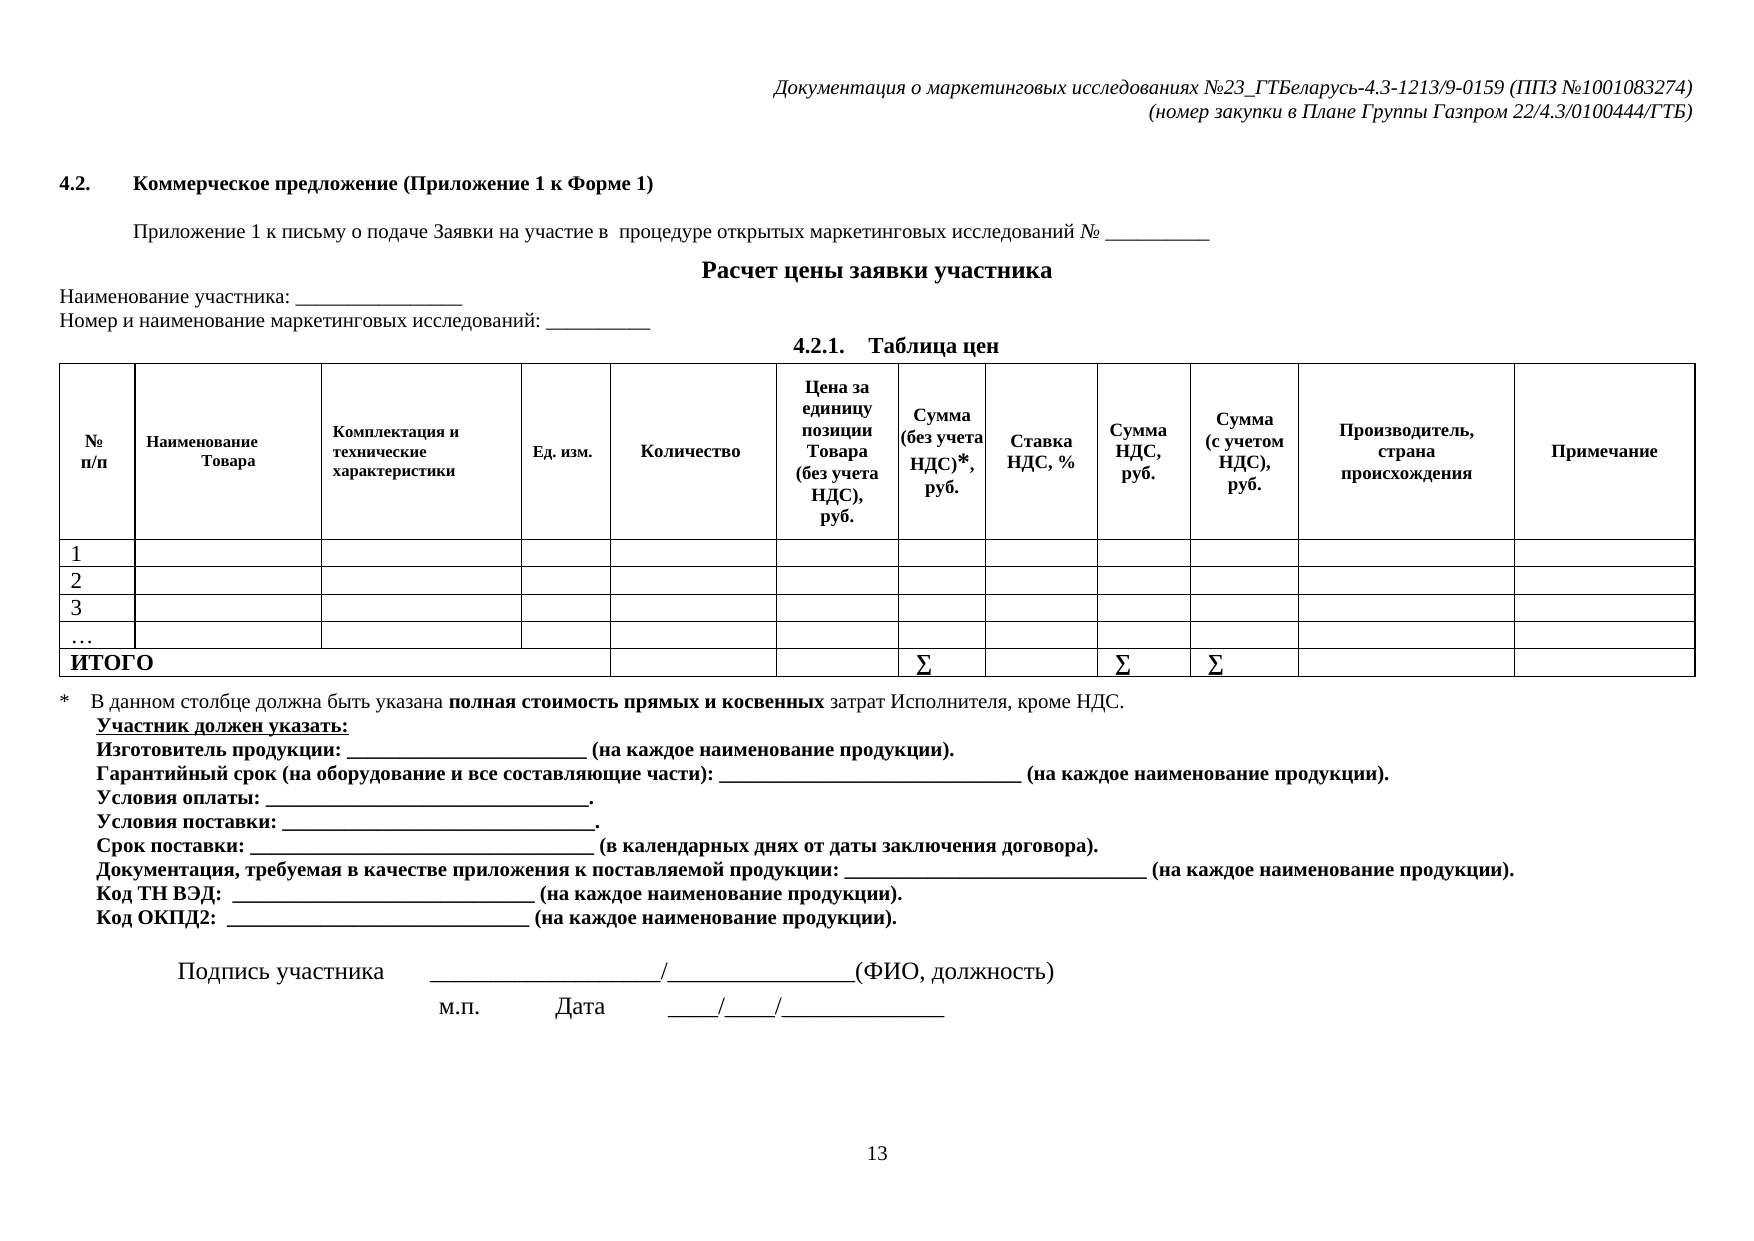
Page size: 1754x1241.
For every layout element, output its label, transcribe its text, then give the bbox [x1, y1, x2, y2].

text Участник должен указать: [96, 713, 1695, 737]
table_cell [322, 567, 521, 593]
table_header Комплектация и технические характеристики [322, 364, 521, 539]
text Приложение 1 к письму о подаче Заявки на участие в процедуре открытых маркетинговых исследований № __________ [59, 219, 1695, 243]
table_cell [1515, 649, 1694, 676]
text Условия оплаты: _______________________________. [96, 785, 1695, 809]
table_cell 2 [60, 567, 134, 593]
table_cell [611, 595, 776, 621]
table_cell [1098, 567, 1190, 593]
table_header Сумма (с учетом НДС), руб. [1191, 364, 1298, 539]
table_cell [986, 595, 1097, 621]
table_cell [136, 540, 321, 566]
table_cell [1191, 567, 1298, 593]
table_cell [899, 567, 985, 593]
table_cell [777, 567, 898, 593]
table_cell [1299, 540, 1514, 566]
text м.п. Дата ____/____/_____________ [326, 991, 1695, 1020]
table_cell [986, 540, 1097, 566]
table_cell [1098, 540, 1190, 566]
list Таблица цен [97, 332, 1695, 359]
table_header Цена за единицу позиции Товара (без учета НДС), руб. [777, 364, 898, 539]
table_cell ∑ [1191, 649, 1298, 676]
table_cell [522, 567, 610, 593]
text Код ОКПД2: _____________________________ (на каждое наименование продукции). [96, 905, 1695, 929]
text Номер и наименование маркетинговых исследований: __________ [59, 308, 1695, 332]
table_cell [899, 622, 985, 648]
table_header Ставка НДС, % [986, 364, 1097, 539]
table_cell [136, 622, 321, 648]
table_cell [611, 622, 776, 648]
text Срок поставки: _________________________________ (в календарных днях от даты заключения договора). [96, 833, 1695, 857]
table_cell [899, 595, 985, 621]
text Изготовитель продукции: _______________________ (на каждое наименование продукции). [96, 737, 1695, 761]
list Коммерческое предложение (Приложение 1 к Форме 1) [59, 171, 1695, 195]
table_cell [1191, 622, 1298, 648]
table_header Производитель, страна происхождения [1299, 364, 1514, 539]
table_cell [1191, 595, 1298, 621]
table_cell [1515, 622, 1694, 648]
text Наименование участника: ________________ [59, 284, 1695, 308]
table_cell [322, 622, 521, 648]
table_header Сумма (без учета НДС)*, руб. [899, 364, 985, 539]
table_header № п/п [60, 364, 134, 539]
table_cell [522, 540, 610, 566]
text Расчет цены заявки участника [59, 255, 1695, 284]
text Код ТН ВЭД: _____________________________ (на каждое наименование продукции). [96, 881, 1695, 905]
table_cell [522, 622, 610, 648]
text Условия поставки: ______________________________. [96, 809, 1695, 833]
table_cell [1299, 595, 1514, 621]
table_cell [777, 595, 898, 621]
table_cell [1515, 595, 1694, 621]
table_cell [611, 567, 776, 593]
table_cell 3 [60, 595, 134, 621]
text * В данном столбце должна быть указана полная стоимость прямых и косвенных затрат Исполнителя, кроме НДС. [59, 689, 1695, 713]
table_cell … [60, 622, 134, 648]
table_cell [1191, 540, 1298, 566]
table_cell [136, 595, 321, 621]
text Гарантийный срок (на оборудование и все составляющие части): _____________________________ (на каждое наименование продукции). [96, 761, 1695, 785]
table_cell [1299, 649, 1514, 676]
table_cell [1299, 622, 1514, 648]
table_cell ∑ [1098, 649, 1190, 676]
table_cell 1 [60, 540, 134, 566]
table_cell [777, 649, 898, 676]
table_cell ∑ [899, 649, 985, 676]
table_cell [986, 567, 1097, 593]
table_cell [1098, 622, 1190, 648]
table_cell ИТОГО [60, 649, 610, 676]
table_header Количество [611, 364, 776, 539]
table_cell [986, 622, 1097, 648]
table_header Сумма НДС, руб. [1098, 364, 1190, 539]
table_cell [777, 540, 898, 566]
table_cell [522, 595, 610, 621]
table_cell [777, 622, 898, 648]
table_cell [1515, 567, 1694, 593]
table_cell [986, 649, 1097, 676]
table_header Наименование Товара [136, 364, 321, 539]
table_header Примечание [1515, 364, 1694, 539]
table_header Ед. изм. [522, 364, 610, 539]
table_cell [322, 540, 521, 566]
text Документация, требуемая в качестве приложения к поставляемой продукции: _____________________________ (на каждое наименование продукции). [96, 857, 1695, 881]
table_cell [899, 540, 985, 566]
table_cell [1515, 540, 1694, 566]
text Подпись участника /_______________(ФИО, должность) [96, 956, 1695, 985]
table_cell [136, 567, 321, 593]
table_cell [1098, 595, 1190, 621]
table_cell [611, 649, 776, 676]
table_cell [611, 540, 776, 566]
table_cell [322, 595, 521, 621]
table_cell [1299, 567, 1514, 593]
